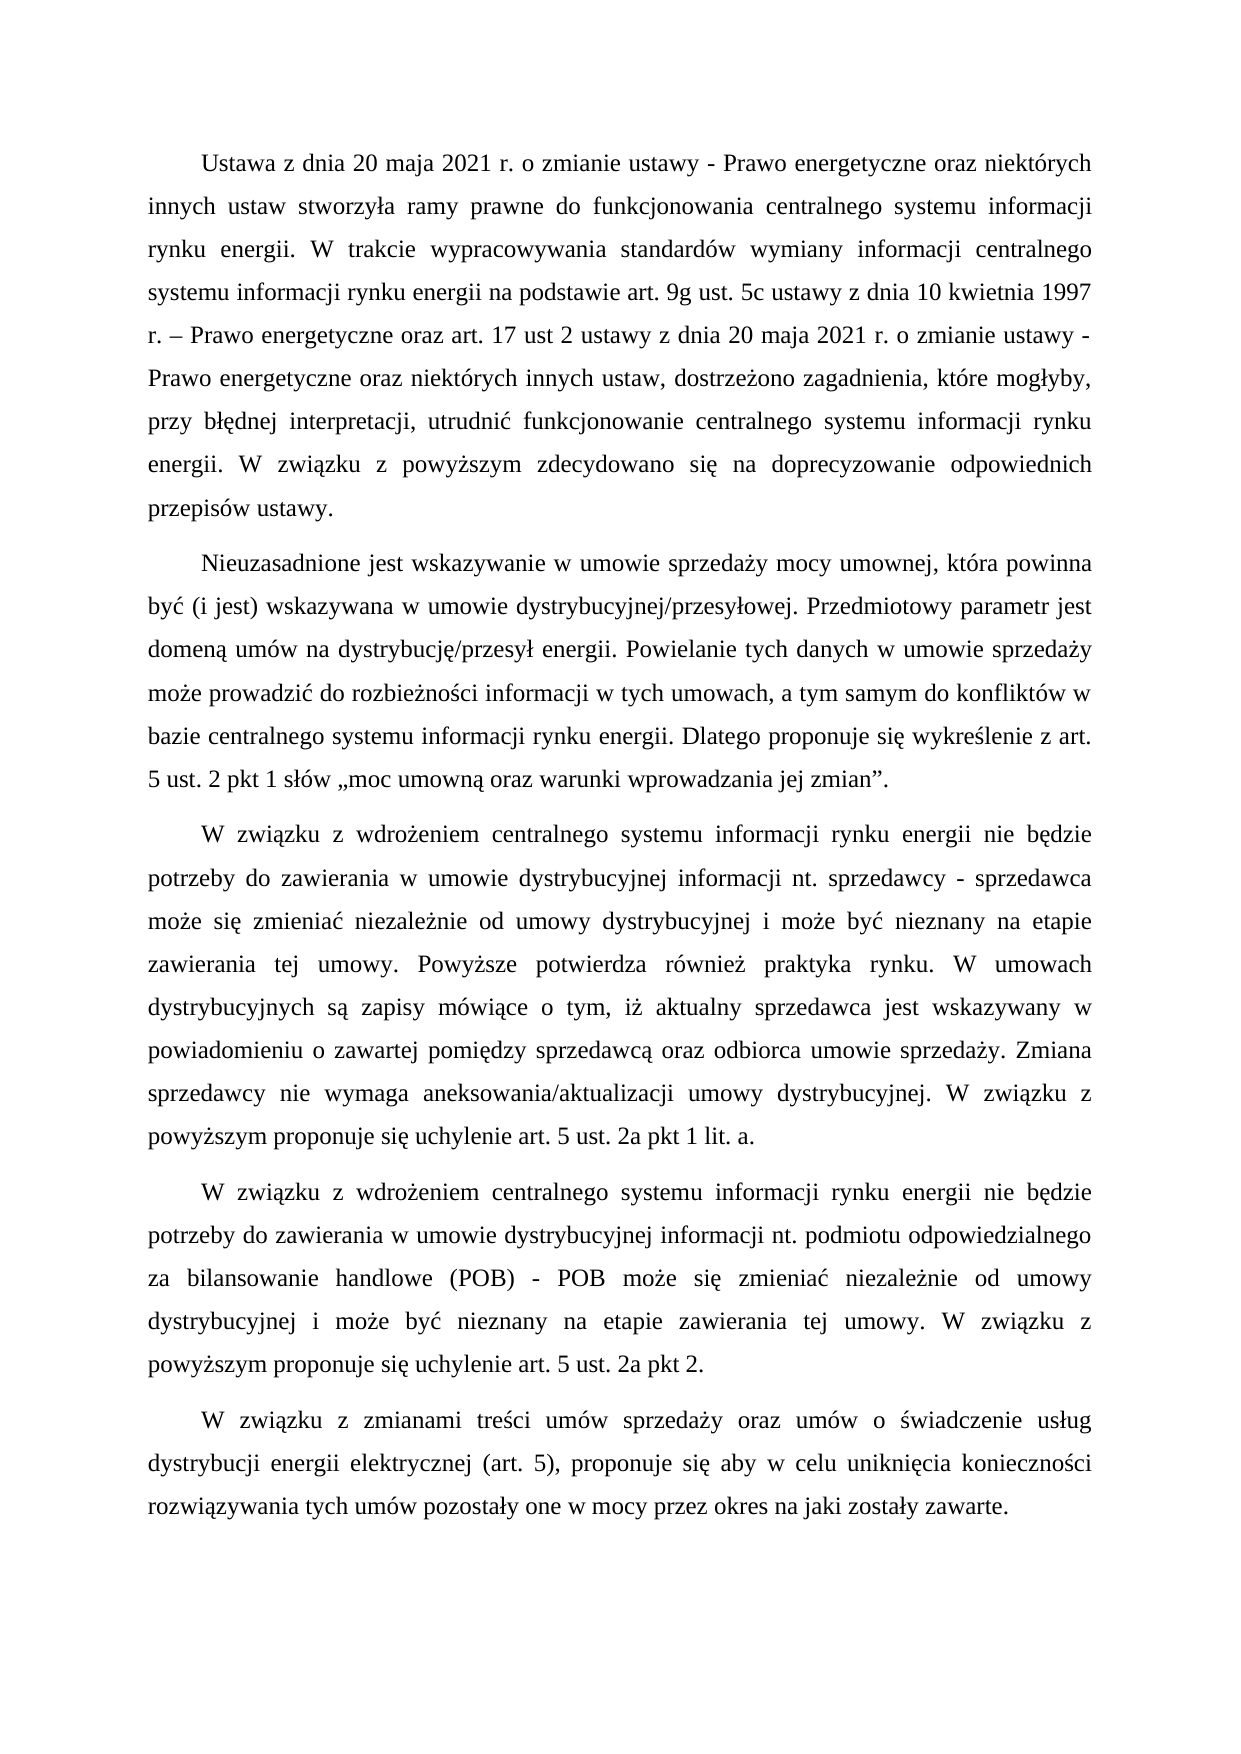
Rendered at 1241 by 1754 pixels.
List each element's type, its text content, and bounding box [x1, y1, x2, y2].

text W związku z wdrożeniem centralnego systemu informacji rynku energii nie będzie potrzeby do zawierania w umowie dystrybucyjnej informacji nt. podmiotu odpowiedzialnego za bilansowanie handlowe (POB) - POB może się zmieniać niezależnie od umowy dystrybucyjnej i może być nieznany na etapie zawierania tej umowy. W związku z powyższym proponuje się uchylenie art. 5 ust. 2a pkt 2. [148, 1177, 1093, 1378]
text Nieuzasadnione jest wskazywanie w umowie sprzedaży mocy umownej, która powinna być (i jest) wskazywana w umowie dystrybucyjnej/przesyłowej. Przedmiotowy parametr jest domeną umów na dystrybucję/przesył energii. Powielanie tych danych w umowie sprzedaży może prowadzić do rozbieżności informacji w tych umowach, a tym samym do konfliktów w bazie centralnego systemu informacji rynku energii. Dlatego proponuje się wykreślenie z art. 5 ust. 2 pkt 1 słów „moc umowną oraz warunki wprowadzania jej zmian”. [148, 548, 1093, 793]
text Ustawa z dnia 20 maja 2021 r. o zmianie ustawy - Prawo energetyczne oraz niektórych innych ustaw stworzyła ramy prawne do funkcjonowania centralnego systemu informacji rynku energii. W trakcie wypracowywania standardów wymiany informacji centralnego systemu informacji rynku energii na podstawie art. 9g ust. 5c ustawy z dnia 10 kwietnia 1997 r. – Prawo energetyczne oraz art. 17 ust 2 ustawy z dnia 20 maja 2021 r. o zmianie ustawy - Prawo energetyczne oraz niektórych innych ustaw, dostrzeżono zagadnienia, które mogłyby, przy błędnej interpretacji, utrudnić funkcjonowanie centralnego systemu informacji rynku energii. W związku z powyższym zdecydowano się na doprecyzowanie odpowiednich przepisów ustawy. [148, 148, 1093, 521]
text W związku z wdrożeniem centralnego systemu informacji rynku energii nie będzie potrzeby do zawierania w umowie dystrybucyjnej informacji nt. sprzedawcy - sprzedawca może się zmieniać niezależnie od umowy dystrybucyjnej i może być nieznany na etapie zawierania tej umowy. Powyższe potwierdza również praktyka rynku. W umowach dystrybucyjnych są zapisy mówiące o tym, iż aktualny sprzedawca jest wskazywany w powiadomieniu o zawartej pomiędzy sprzedawcą oraz odbiorca umowie sprzedaży. Zmiana sprzedawcy nie wymaga aneksowania/aktualizacji umowy dystrybucyjnej. W związku z powyższym proponuje się uchylenie art. 5 ust. 2a pkt 1 lit. a. [148, 819, 1093, 1150]
text W związku z zmianami treści umów sprzedaży oraz umów o świadczenie usług dystrybucji energii elektrycznej (art. 5), proponuje się aby w celu uniknięcia konieczności rozwiązywania tych umów pozostały one w mocy przez okres na jaki zostały zawarte. [148, 1405, 1093, 1520]
